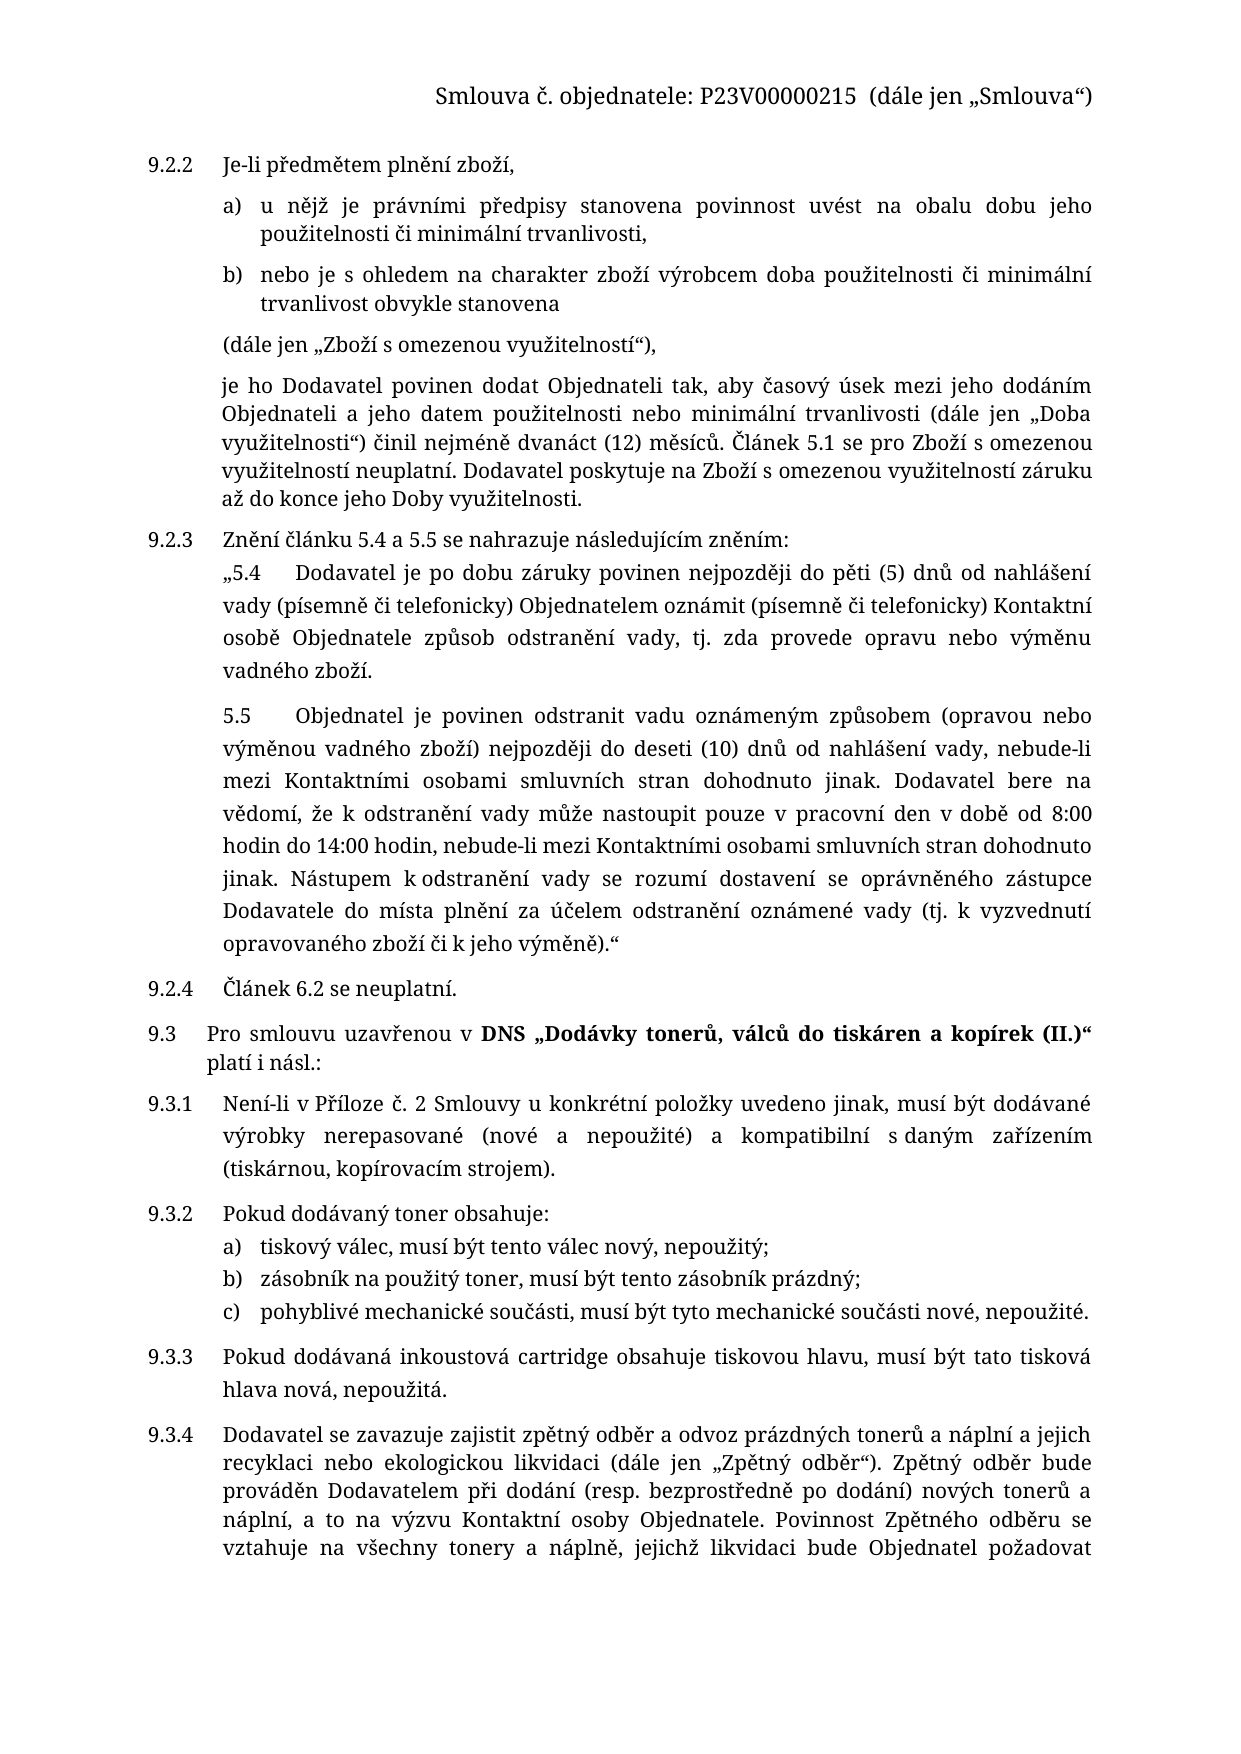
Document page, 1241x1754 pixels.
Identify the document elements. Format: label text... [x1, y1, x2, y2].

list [148, 1420, 1093, 1562]
list Není-li v Příloze č. 2 Smlouvy u konkrétní položky uvedeno jinak, musí být dodávané výrobky nerepasované (nové a nepoužité) a kompatibilní s daným zařízením (tiskárnou, kopírovacím strojem). [148, 1089, 1093, 1182]
list pohyblivé mechanické součásti, musí být tyto mechanické součásti nové, nepoužité. [223, 1297, 1093, 1325]
list 5.5 Objednatel je povinen odstranit vadu oznámeným způsobem (opravou nebo výměnou vadného zboží) nejpozději do deseti (10) dnů od nahlášení vady, nebude-li mezi Kontaktními osobami smluvních stran dohodnuto jinak. Dodavatel bere na vědomí, že k odstranění vady může nastoupit pouze v pracovní den v době od 8:00 hodin do 14:00 hodin, nebude-li mezi Kontaktními osobami smluvních stran dohodnuto jinak. Nástupem k odstranění vady se rozumí dostavení se oprávněného zástupce Dodavatele do místa plnění za účelem odstranění oznámené vady (tj. k vyzvednutí opravovaného zboží či k jeho výměně).“ [223, 701, 1093, 958]
list Článek 6.2 se neuplatní. [148, 974, 1093, 1003]
list nebo je s ohledem na charakter zboží výrobcem doba použitelnosti či minimální trvanlivost obvykle stanovena [223, 261, 1093, 317]
text je ho Dodavatel povinen dodat Objednateli tak, aby časový úsek mezi jeho dodáním Objednateli a jeho datem použitelnosti nebo minimální trvanlivosti (dále jen „Doba využitelnosti“) činil nejméně dvanáct (12) měsíců. Článek 5.1 se pro Zboží s omezenou využitelností neuplatní. Dodavatel poskytuje na Zboží s omezenou využitelností záruku až do konce jeho Doby využitelnosti. [221, 371, 1093, 513]
list Pro smlouvu uzavřenou v DNS „Dodávky tonerů, válců do tiskáren a kopírek (II.)“ platí i násl.: [148, 1019, 1093, 1076]
list „5.4 Dodavatel je po dobu záruky povinen nejpozději do pěti (5) dnů od nahlášení vady (písemně či telefonicky) Objednatelem oznámit (písemně či telefonicky) Kontaktní osobě Objednatele způsob odstranění vady, tj. zda provede opravu nebo výměnu vadného zboží. [223, 558, 1093, 684]
text (dále jen „Zboží s omezenou využitelností“), [223, 330, 1093, 358]
list Pokud dodávaný toner obsahuje: [148, 1199, 1093, 1228]
list u nějž je právními předpisy stanovena povinnost uvést na obalu dobu jeho použitelnosti či minimální trvanlivosti, [223, 191, 1093, 248]
list Pokud dodávaná inkoustová cartridge obsahuje tiskovou hlavu, musí být tato tisková hlava nová, nepoužitá. [148, 1342, 1093, 1403]
list Je-li předmětem plnění zboží, [148, 150, 1093, 179]
list Znění článku 5.4 a 5.5 se nahrazuje následujícím zněním: [148, 526, 1093, 554]
list zásobník na použitý toner, musí být tento zásobník prázdný; [223, 1264, 1093, 1293]
list tiskový válec, musí být tento válec nový, nepoužitý; [223, 1232, 1093, 1260]
